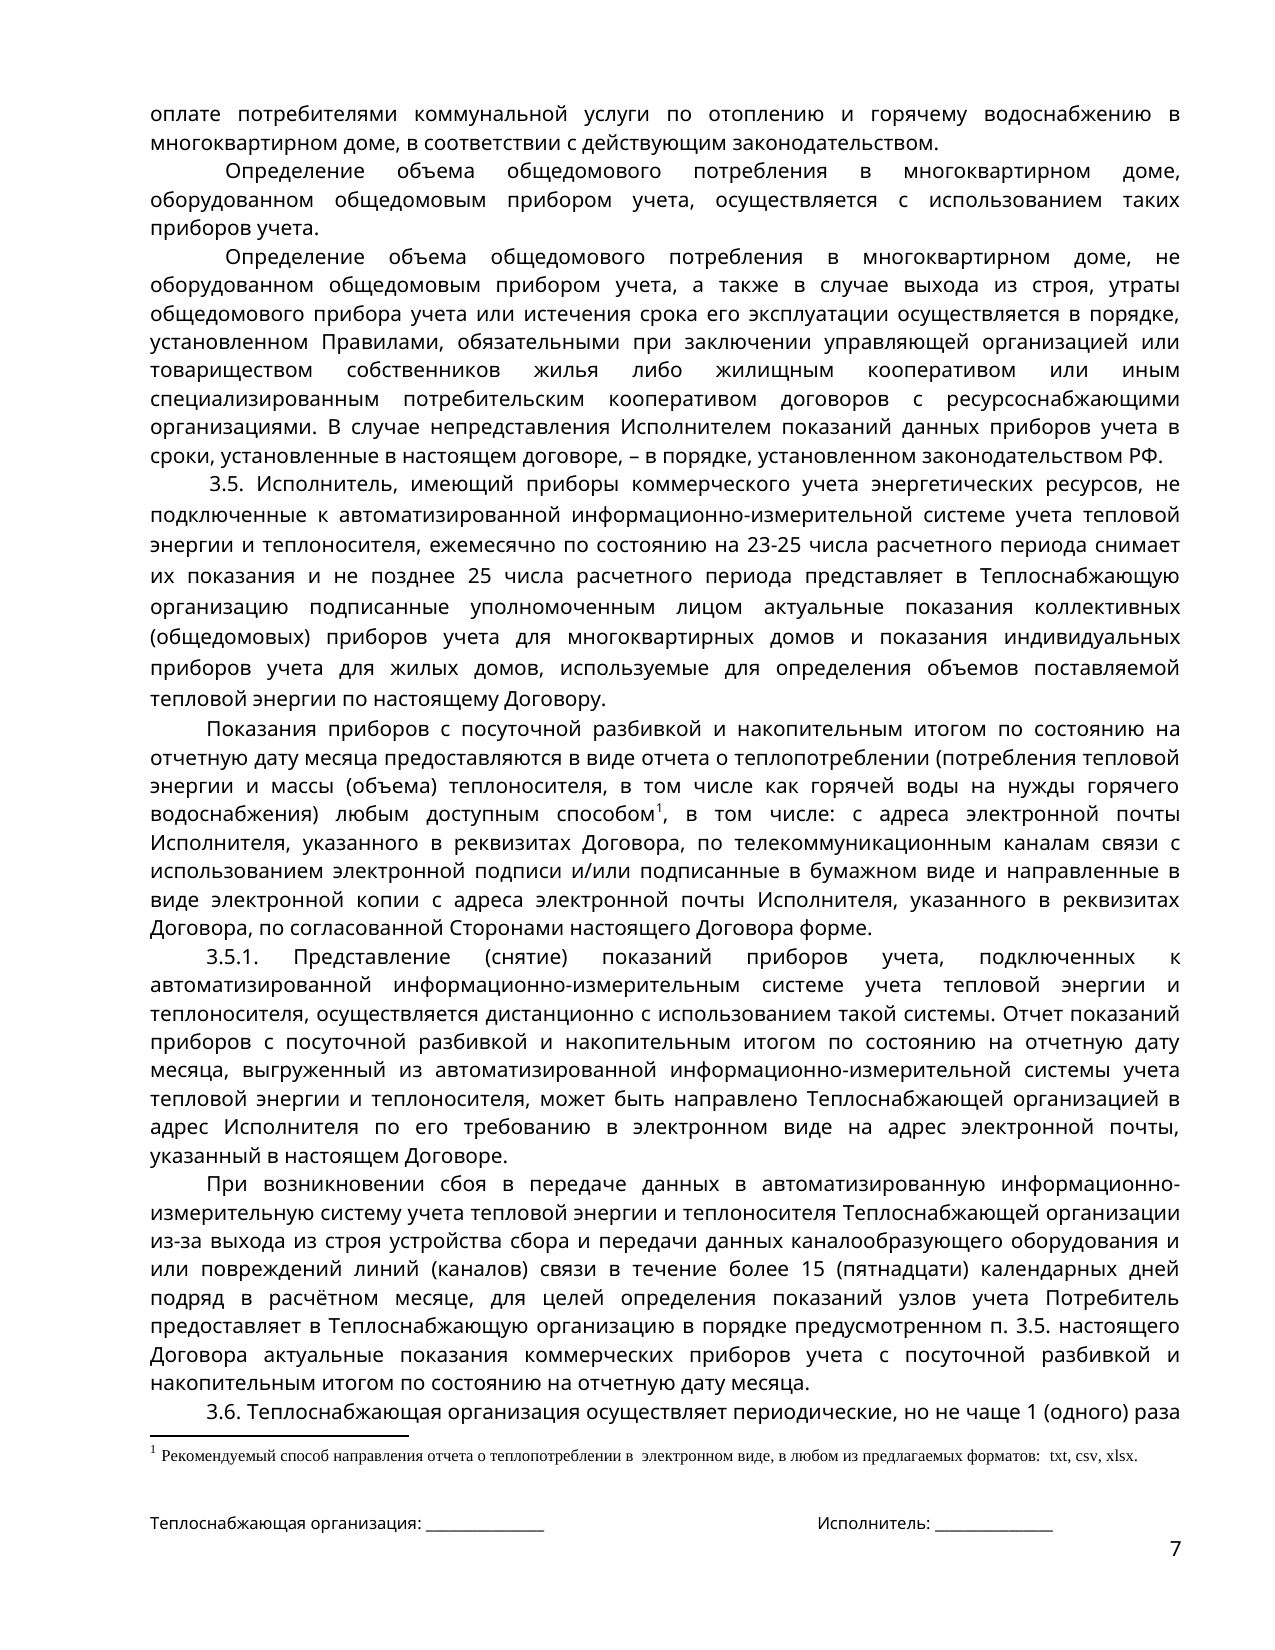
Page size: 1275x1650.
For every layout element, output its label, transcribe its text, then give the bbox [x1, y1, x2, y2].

text Показания приборов с посуточной разбивкой и накопительным итогом по состоянию на отчетную дату месяца предоставляются в виде отчета о теплопотреблении (потребления тепловой энергии и массы (объема) теплоносителя, в том числе как горячей воды на нужды горячего водоснабжения) любым доступным способом, в том числе: с адреса электронной почты Исполнителя, указанного в реквизитах Договора, по телекоммуникационным каналам связи с использованием электронной подписи и/или подписанные в бумажном виде и направленные в виде электронной копии с адреса электронной почты Исполнителя, указанного в реквизитах Договора, по согласованной Сторонами настоящего Договора форме. [150, 714, 1181, 942]
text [150, 1397, 1181, 1425]
text Определение объема общедомового потребления в многоквартирном доме, оборудованном общедомовым прибором учета, осуществляется с использованием таких приборов учета. [150, 156, 1181, 242]
text При возникновении сбоя в передаче данных в автоматизированную информационно-измерительную систему учета тепловой энергии и теплоносителя Теплоснабжающей организации из-за выхода из строя устройства сбора и передачи данных каналообразующего оборудования и или повреждений линий (каналов) связи в течение более 15 (пятнадцати) календарных дней подряд в расчётном месяце, для целей определения показаний узлов учета Потребитель предоставляет в Теплоснабжающую организацию в порядке предусмотренном п. 3.5. настоящего Договора актуальные показания коммерческих приборов учета с посуточной разбивкой и накопительным итогом по состоянию на отчетную дату месяца. [150, 1169, 1181, 1397]
text 3.5.1. Представление (снятие) показаний приборов учета, подключенных к автоматизированной информационно-измерительным системе учета тепловой энергии и теплоносителя, осуществляется дистанционно с использованием такой системы. Отчет показаний приборов с посуточной разбивкой и накопительным итогом по состоянию на отчетную дату месяца, выгруженный из автоматизированной информационно-измерительной системы учета тепловой энергии и теплоносителя, может быть направлено Теплоснабжающей организацией в адрес Исполнителя по его требованию в электронном виде на адрес электронной почты, указанный в настоящем Договоре. [150, 942, 1181, 1169]
text Определение объема общедомового потребления в многоквартирном доме, не оборудованном общедомовым прибором учета, а также в случае выхода из строя, утраты общедомового прибора учета или истечения срока его эксплуатации осуществляется в порядке, установленном Правилами, обязательными при заключении управляющей организацией или товариществом собственников жилья либо жилищным кооперативом или иным специализированным потребительским кооперативом договоров с ресурсоснабжающими организациями. В случае непредставления Исполнителем показаний данных приборов учета в сроки, установленные в настоящем договоре, – в порядке, установленном законодательством РФ. [150, 242, 1181, 469]
text 3.5. Исполнитель, имеющий приборы коммерческого учета энергетических ресурсов, не подключенные к автоматизированной информационно-измерительной системе учета тепловой энергии и теплоносителя, ежемесячно по состоянию на 23-25 числа расчетного периода снимает их показания и не позднее 25 числа расчетного периода представляет в Теплоснабжающую организацию подписанные уполномоченным лицом актуальные показания коллективных (общедомовых) приборов учета для многоквартирных домов и показания индивидуальных приборов учета для жилых домов, используемые для определения объемов поставляемой тепловой энергии по настоящему Договору. [150, 469, 1181, 712]
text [150, 99, 1181, 156]
